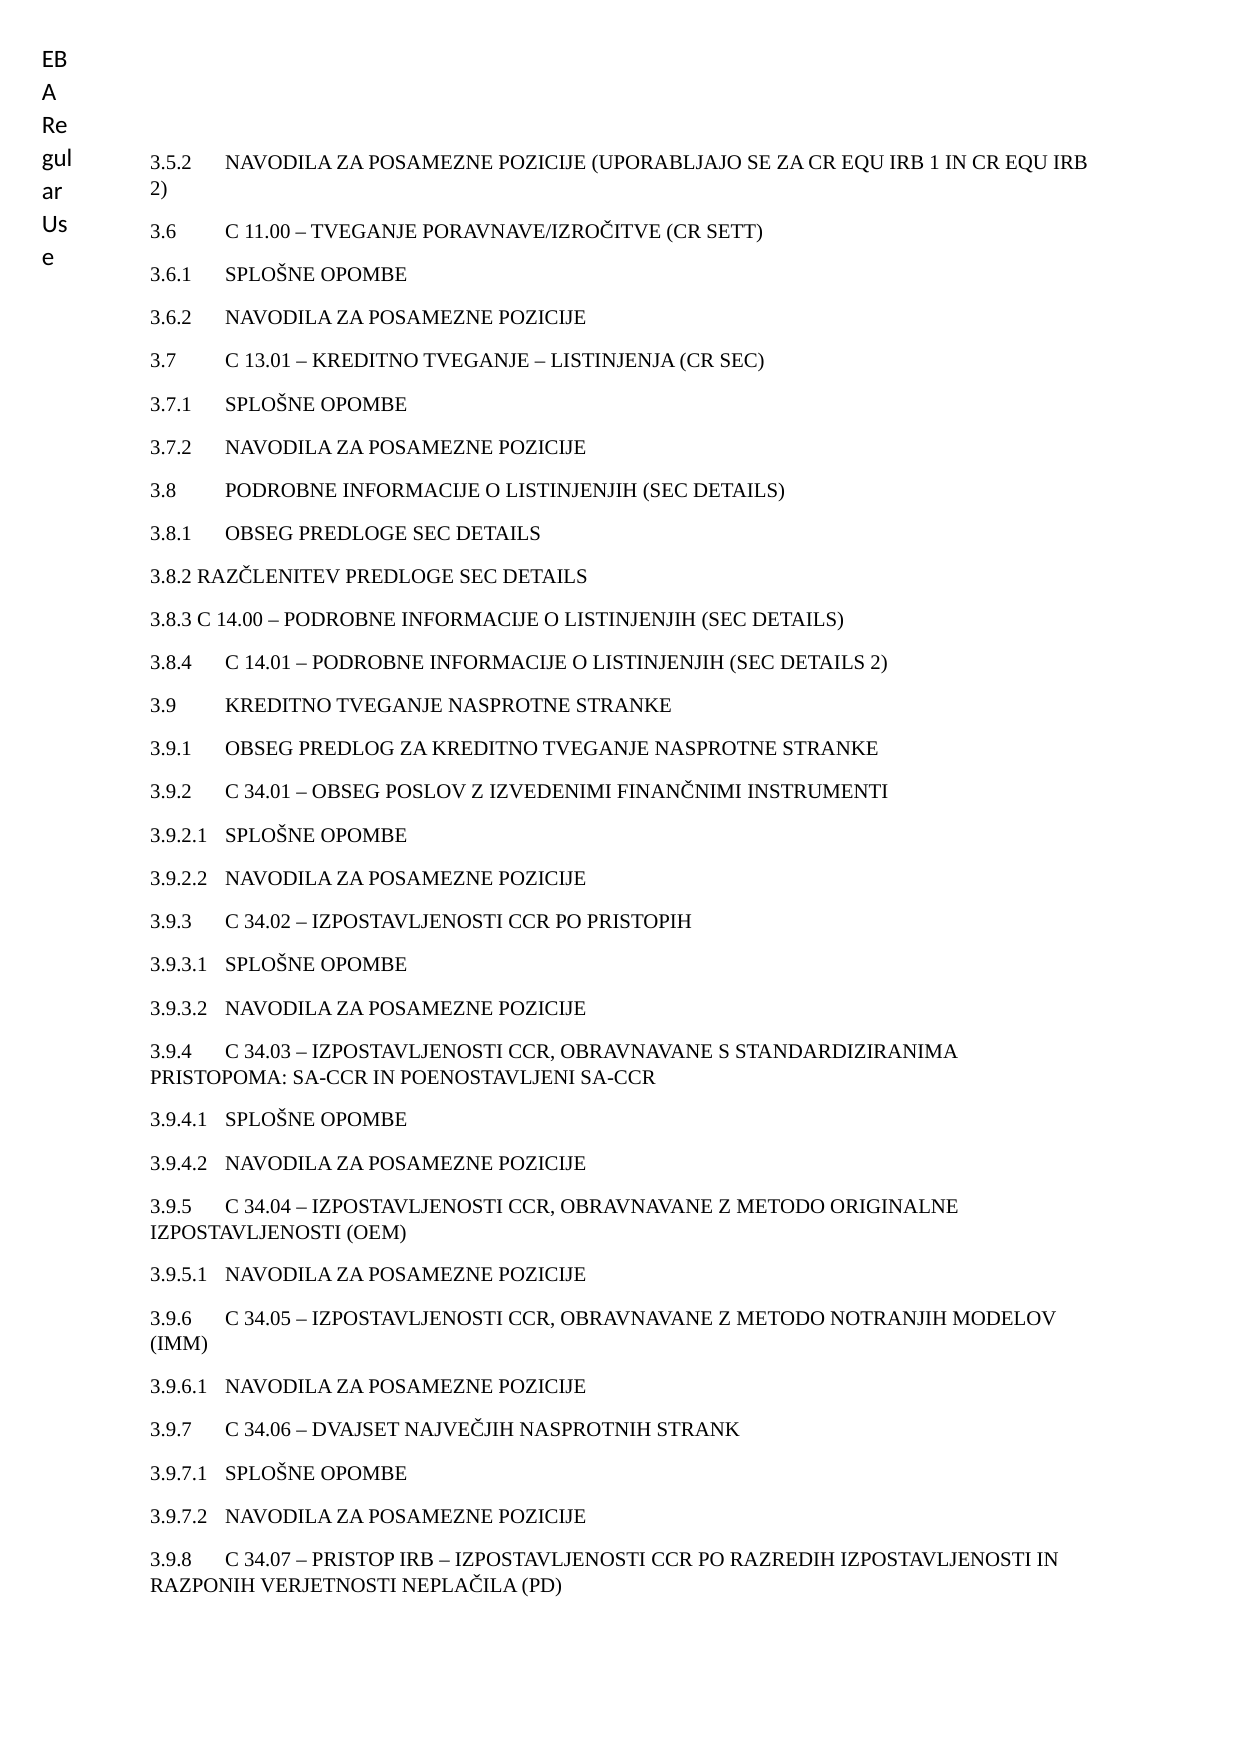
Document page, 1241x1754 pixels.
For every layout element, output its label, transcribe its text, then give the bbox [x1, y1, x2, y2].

text 3.8.2 RAZČLENITEV PREDLOGE SEC DETAILS [150, 564, 1090, 588]
text 3.9.6.1 NAVODILA ZA POSAMEZNE POZICIJE [150, 1374, 1090, 1398]
text 3.9.8 C 34.07 – PRISTOP IRB – IZPOSTAVLJENOSTI CCR PO RAZREDIH IZPOSTAVLJENOSTI IN RAZPONIH VERJETNOSTI NEPLAČILA (PD) [150, 1547, 1090, 1597]
text 3.6.2 NAVODILA ZA POSAMEZNE POZICIJE [150, 305, 1090, 329]
text 3.9.4 C 34.03 – IZPOSTAVLJENOSTI CCR, OBRAVNAVANE S STANDARDIZIRANIMA PRISTOPOMA: SA-CCR IN POENOSTAVLJENI SA-CCR [150, 1039, 1090, 1089]
text 3.9.3 C 34.02 – IZPOSTAVLJENOSTI CCR PO PRISTOPIH [150, 909, 1090, 933]
text 3.6 C 11.00 – TVEGANJE PORAVNAVE/IZROČITVE (CR SETT) [150, 218, 1090, 243]
text 3.9.4.1 SPLOŠNE OPOMBE [150, 1107, 1090, 1131]
text 3.8 PODROBNE INFORMACIJE O LISTINJENJIH (SEC DETAILS) [150, 478, 1090, 502]
text 3.9.7 C 34.06 – DVAJSET NAJVEČJIH NASPROTNIH STRANK [150, 1417, 1090, 1441]
text 3.9.6 C 34.05 – IZPOSTAVLJENOSTI CCR, OBRAVNAVANE Z METODO NOTRANJIH MODELOV (IMM) [150, 1305, 1090, 1355]
text 3.9.3.1 SPLOŠNE OPOMBE [150, 952, 1090, 976]
text 3.7 C 13.01 – KREDITNO TVEGANJE – LISTINJENJA (CR SEC) [150, 348, 1090, 372]
text 3.8.3 C 14.00 – PODROBNE INFORMACIJE O LISTINJENJIH (SEC DETAILS) [150, 607, 1090, 631]
text 3.9.5.1 NAVODILA ZA POSAMEZNE POZICIJE [150, 1262, 1090, 1286]
text 3.9.2 C 34.01 – OBSEG POSLOV Z IZVEDENIMI FINANČNIMI INSTRUMENTI [150, 779, 1090, 803]
text 3.9.2.1 SPLOŠNE OPOMBE [150, 822, 1090, 847]
text 3.9.3.2 NAVODILA ZA POSAMEZNE POZICIJE [150, 995, 1090, 1019]
text 3.8.1 OBSEG PREDLOGE SEC DETAILS [150, 521, 1090, 545]
text 3.9.7.2 NAVODILA ZA POSAMEZNE POZICIJE [150, 1504, 1090, 1528]
text 3.7.2 NAVODILA ZA POSAMEZNE POZICIJE [150, 435, 1090, 459]
text 3.5.2 NAVODILA ZA POSAMEZNE POZICIJE (UPORABLJAJO SE ZA CR EQU IRB 1 IN CR EQU IRB 2) [150, 150, 1090, 200]
text 3.9.7.1 SPLOŠNE OPOMBE [150, 1460, 1090, 1484]
text 3.9.2.2 NAVODILA ZA POSAMEZNE POZICIJE [150, 866, 1090, 890]
text 3.6.1 SPLOŠNE OPOMBE [150, 262, 1090, 286]
text 3.9 KREDITNO TVEGANJE NASPROTNE STRANKE [150, 693, 1090, 717]
text 3.8.4 C 14.01 – PODROBNE INFORMACIJE O LISTINJENJIH (SEC DETAILS 2) [150, 649, 1090, 674]
text 3.9.4.2 NAVODILA ZA POSAMEZNE POZICIJE [150, 1150, 1090, 1174]
text 3.9.5 C 34.04 – IZPOSTAVLJENOSTI CCR, OBRAVNAVANE Z METODO ORIGINALNE IZPOSTAVLJENOSTI (OEM) [150, 1194, 1090, 1244]
text 3.7.1 SPLOŠNE OPOMBE [150, 391, 1090, 416]
text 3.9.1 OBSEG PREDLOG ZA KREDITNO TVEGANJE NASPROTNE STRANKE [150, 736, 1090, 760]
